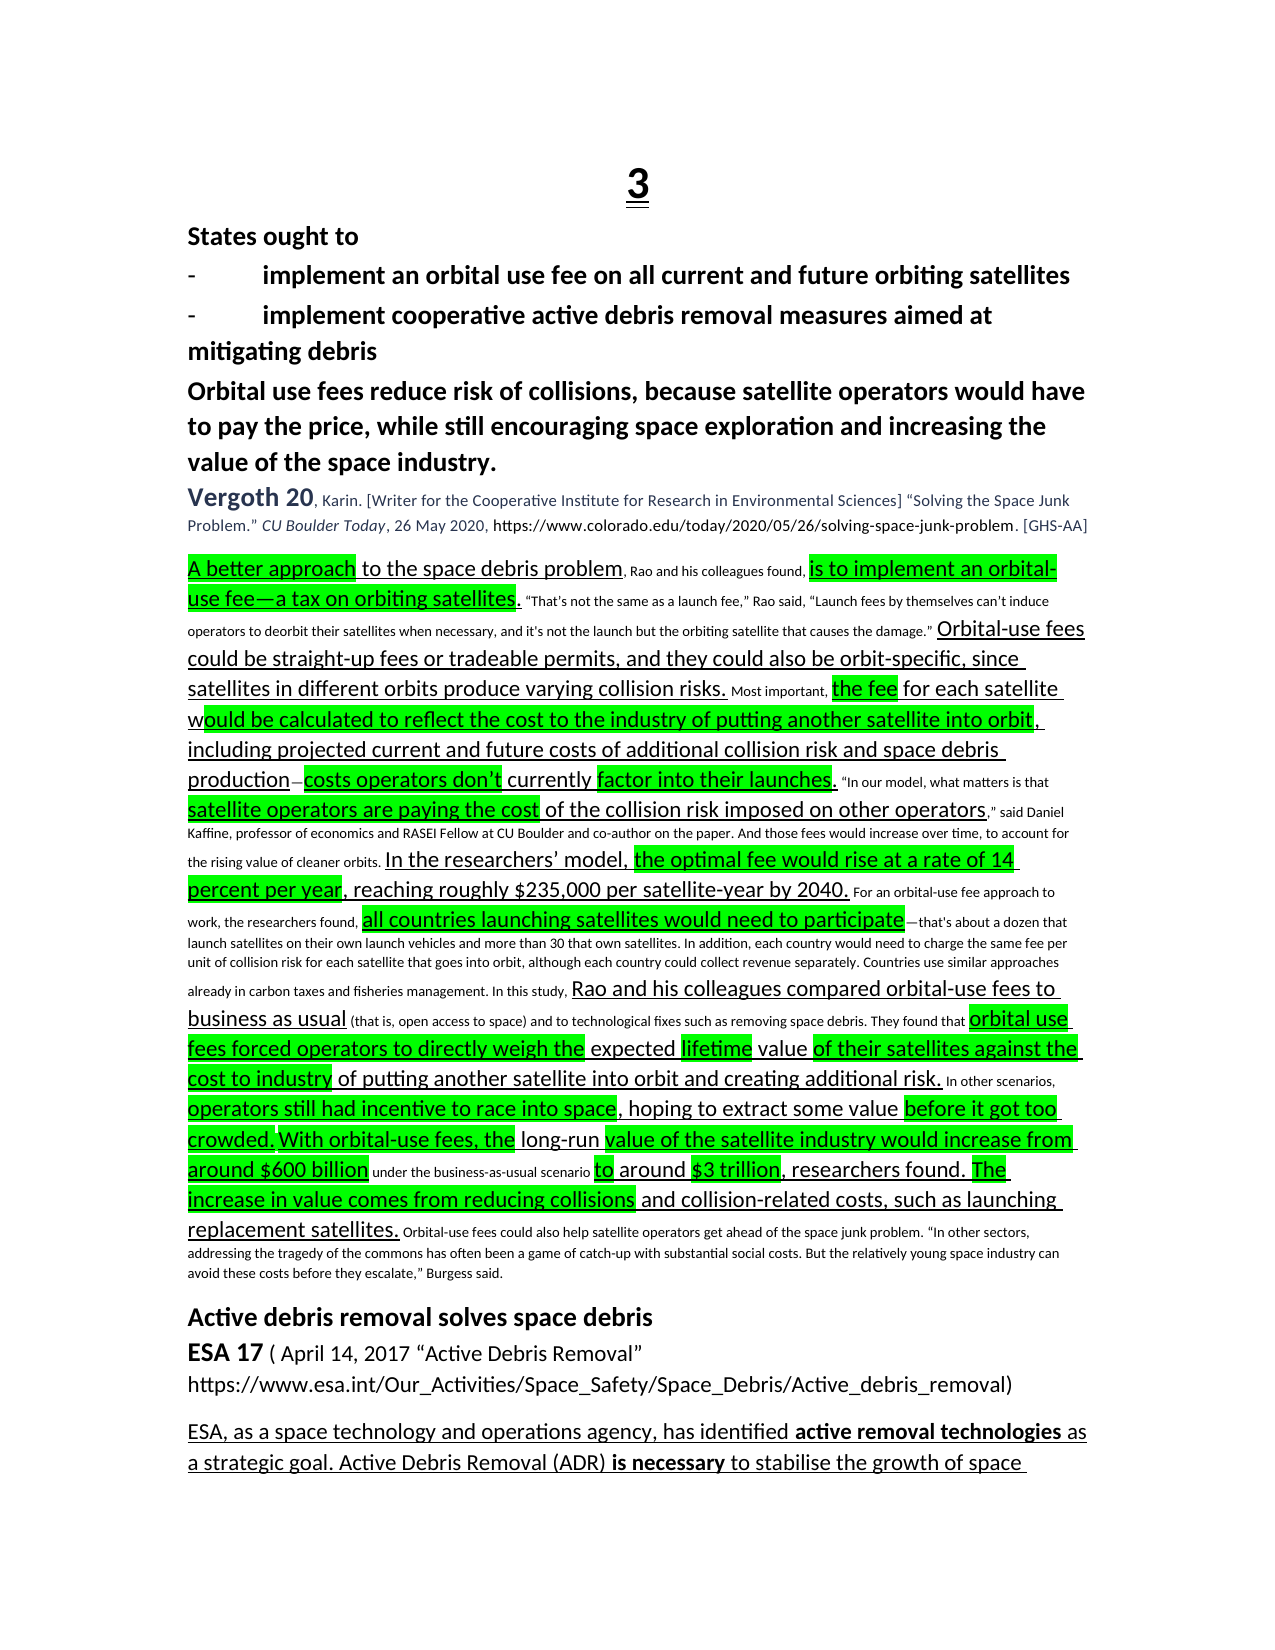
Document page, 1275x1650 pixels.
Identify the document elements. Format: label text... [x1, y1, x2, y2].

subtitle implement cooperative active debris removal measures aimed at mitigating debris [187, 298, 1087, 367]
text A better approach to the space debris problem, Rao and his colleagues found, is to implement an orbital-use fee—a tax on orbiting satellites. “That’s not the same as a launch fee,” Rao said, “Launch fees by themselves can’t induce operators to deorbit their satellites when necessary, and it's not the launch but the orbiting satellite that causes the damage.” Orbital-use fees could be straight-up fees or tradeable permits, and they could also be orbit-specific, since satellites in different orbits produce varying collision risks. Most important, the fee for each satellite would be calculated to reflect the cost to the industry of putting another satellite into orbit, including projected current and future costs of additional collision risk and space debris production—costs operators don’t currently factor into their launches. “In our model, what matters is that satellite operators are paying the cost of the collision risk imposed on other operators,” said Daniel Kaffine, professor of economics and RASEI Fellow at CU Boulder and co-author on the paper. And those fees would increase over time, to account for the rising value of cleaner orbits. In the researchers’ model, the optimal fee would rise at a rate of 14 percent per year, reaching roughly $235,000 per satellite-year by 2040. For an orbital-use fee approach to work, the researchers found, all countries launching satellites would need to participate—that's about a dozen that launch satellites on their own launch vehicles and more than 30 that own satellites. In addition, each country would need to charge the same fee per unit of collision risk for each satellite that goes into orbit, although each country could collect revenue separately. Countries use similar approaches already in carbon taxes and fisheries management. In this study, Rao and his colleagues compared orbital-use fees to business as usual (that is, open access to space) and to technological fixes such as removing space debris. They found that orbital use fees forced operators to directly weigh the expected lifetime value of their satellites against the cost to industry of putting another satellite into orbit and creating additional risk. In other scenarios, operators still had incentive to race into space, hoping to extract some value before it got too crowded. With orbital-use fees, the long-run value of the satellite industry would increase from around $600 billion under the business-as-usual scenario to around $3 trillion, researchers found. The increase in value comes from reducing collisions and collision-related costs, such as launching replacement satellites. Orbital-use fees could also help satellite operators get ahead of the space junk problem. “In other sectors, addressing the tragedy of the commons has often been a game of catch-up with substantial social costs. But the relatively young space industry can avoid these costs before they escalate,” Burgess said. [187, 554, 1087, 1282]
subtitle Orbital use fees reduce risk of collisions, because satellite operators would have to pay the price, while still encouraging space exploration and increasing the value of the space industry. [187, 374, 1087, 478]
text Vergoth 20, Karin. [Writer for the Cooperative Institute for Research in Environmental Sciences] “Solving the Space Junk Problem.” CU Boulder Today, 26 May 2020, https://www.colorado.edu/today/2020/05/26/solving-space-junk-problem. [GHS-AA] [187, 481, 1087, 535]
text ESA 17 ( April 14, 2017 “Active Debris Removal” https://www.esa.int/Our_Activities/Space_Safety/Space_Debris/Active_debris_removal) [187, 1335, 1087, 1398]
subtitle Active debris removal solves space debris [187, 1300, 1087, 1333]
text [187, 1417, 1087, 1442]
subtitle implement an orbital use fee on all current and future orbiting satellites [187, 258, 1087, 291]
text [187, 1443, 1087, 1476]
subtitle 3 [187, 154, 1087, 210]
subtitle States ought to [187, 219, 1087, 252]
